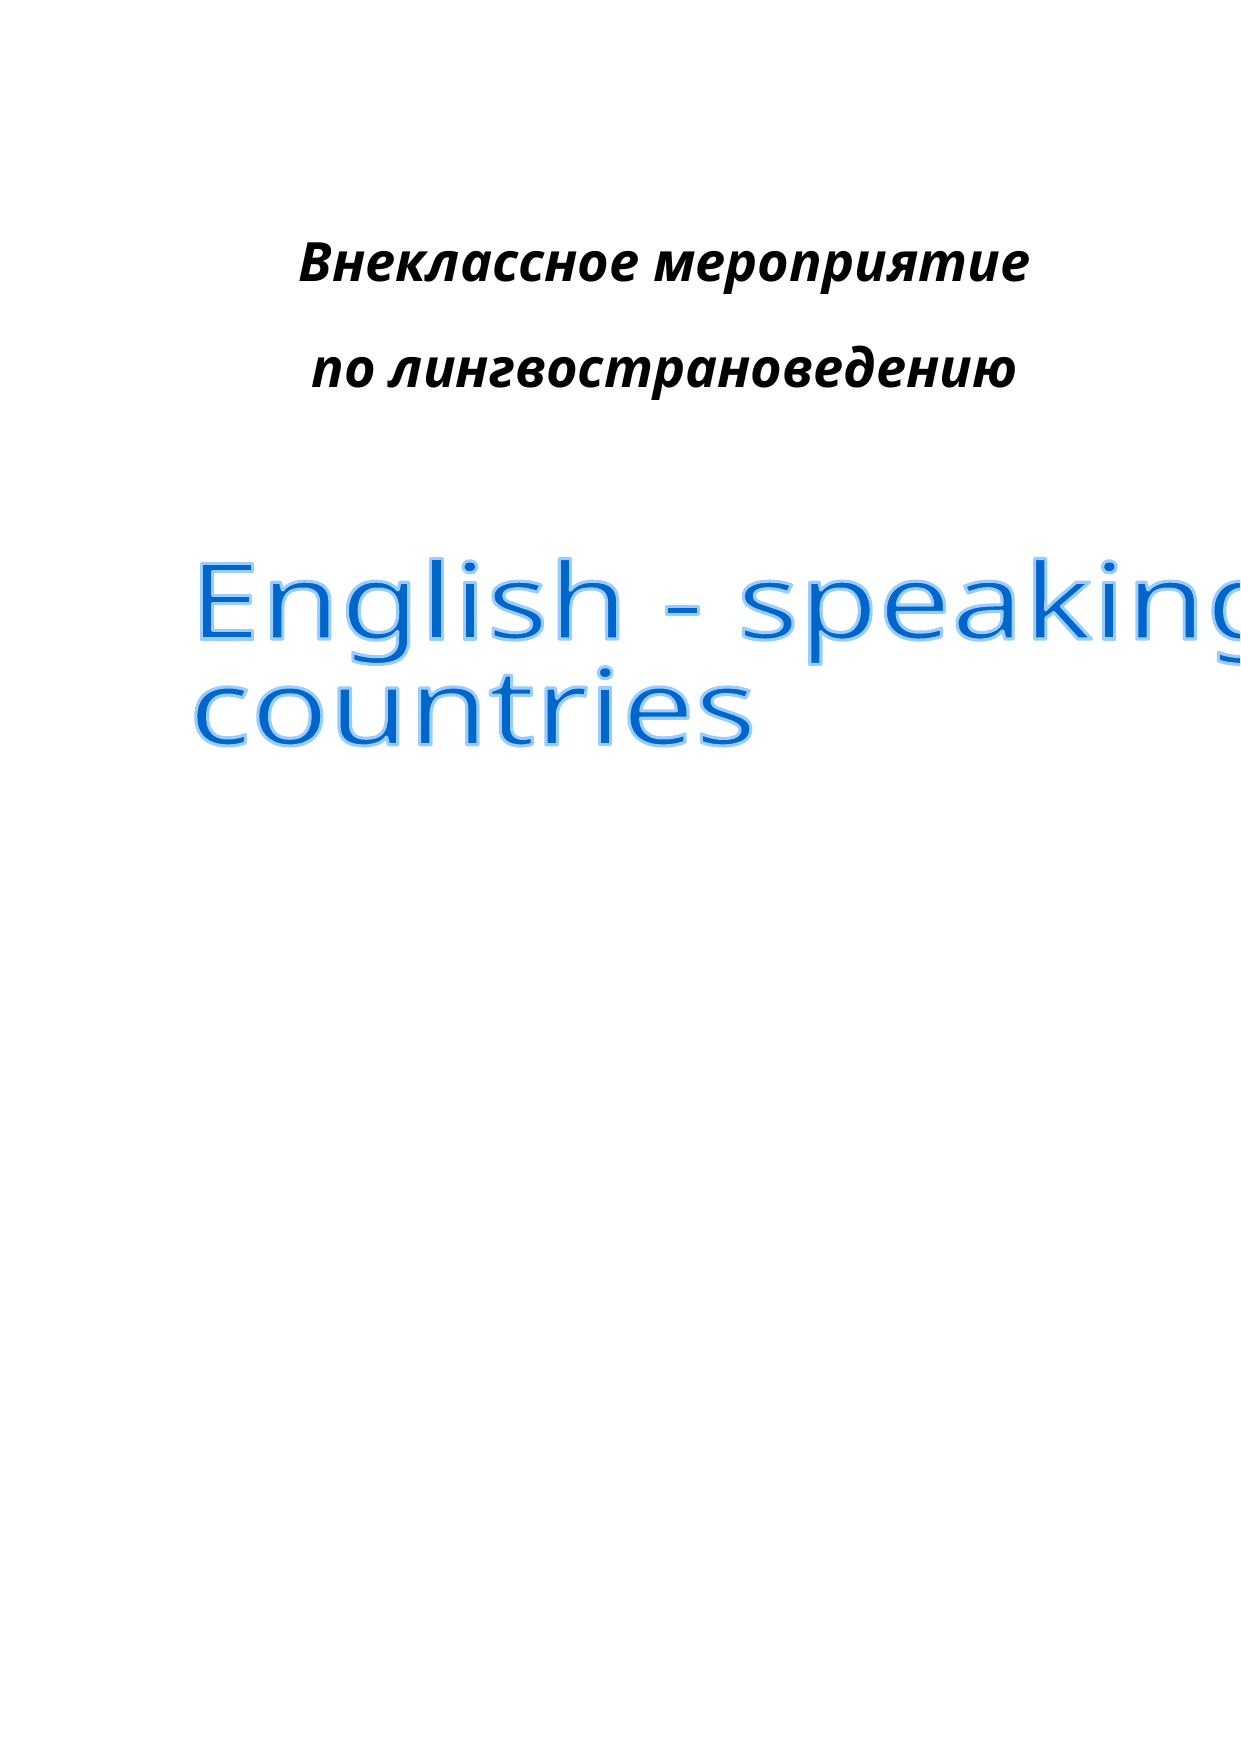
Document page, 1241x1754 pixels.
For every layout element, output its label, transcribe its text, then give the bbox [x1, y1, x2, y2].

text по лингвострановедению [177, 329, 1152, 403]
text Внеклассное мероприятие [177, 224, 1152, 297]
